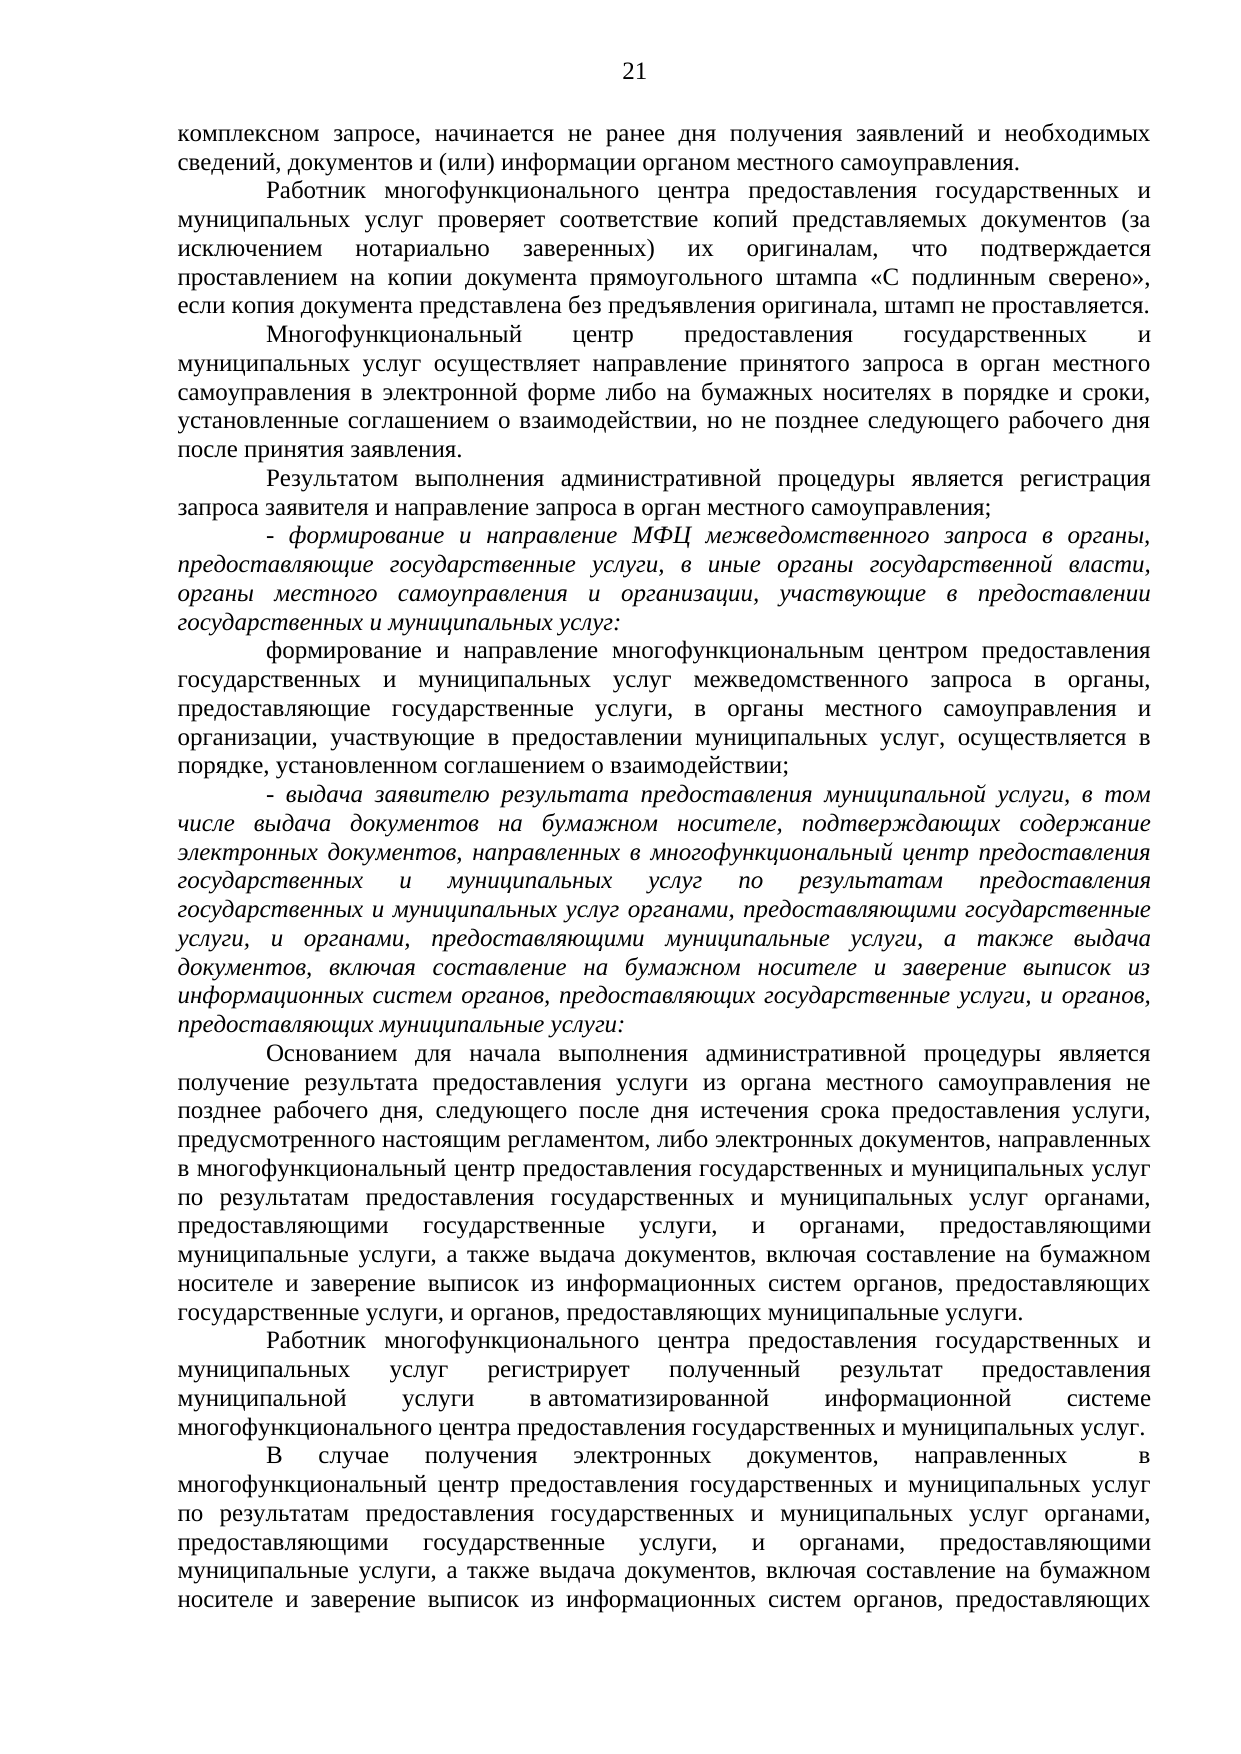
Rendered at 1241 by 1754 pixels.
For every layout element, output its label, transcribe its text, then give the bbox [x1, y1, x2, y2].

text Основанием для начала выполнения административной процедуры является получение результата предоставления услуги из органа местного самоуправления не позднее рабочего дня, следующего после дня истечения срока предоставления услуги, предусмотренного настоящим регламентом, либо электронных документов, направленных в многофункциональный центр предоставления государственных и муниципальных услуг по результатам предоставления государственных и муниципальных услуг органами, предоставляющими государственные услуги, и органами, предоставляющими муниципальные услуги, а также выдача документов, включая составление на бумажном носителе и заверение выписок из информационных систем органов, предоставляющих государственные услуги, и органов, предоставляющих муниципальные услуги. [177, 1038, 1152, 1326]
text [177, 118, 1152, 176]
text - выдача заявителю результата предоставления муниципальной услуги, в том числе выдача документов на бумажном носителе, подтверждающих содержание электронных документов, направленных в многофункциональный центр предоставления государственных и муниципальных услуг по результатам предоставления государственных и муниципальных услуг органами, предоставляющими государственные услуги, и органами, предоставляющими муниципальные услуги, а также выдача документов, включая составление на бумажном носителе и заверение выписок из информационных систем органов, предоставляющих государственные услуги, и органов, предоставляющих муниципальные услуги: [177, 779, 1152, 1038]
text Работник многофункционального центра предоставления государственных и муниципальных услуг регистрирует полученный результат предоставления муниципальной услуги в автоматизированной информационной системе многофункционального центра предоставления государственных и муниципальных услуг. [177, 1326, 1152, 1441]
text Результатом выполнения административной процедуры является регистрация запроса заявителя и направление запроса в орган местного самоуправления; [177, 463, 1152, 521]
text Многофункциональный центр предоставления государственных и муниципальных услуг осуществляет направление принятого запроса в орган местного самоуправления в электронной форме либо на бумажных носителях в порядке и сроки, установленные соглашением о взаимодействии, но не позднее следующего рабочего дня после принятия заявления. [177, 319, 1152, 463]
text - формирование и направление МФЦ межведомственного запроса в органы, предоставляющие государственные услуги, в иные органы государственной власти, органы местного самоуправления и организации, участвующие в предоставлении государственных и муниципальных услуг: [177, 521, 1152, 636]
text формирование и направление многофункциональным центром предоставления государственных и муниципальных услуг межведомственного запроса в органы, предоставляющие государственные услуги, в органы местного самоуправления и организации, участвующие в предоставлении муниципальных услуг, осуществляется в порядке, установленном соглашением о взаимодействии; [177, 636, 1152, 779]
text Работник многофункционального центра предоставления государственных и муниципальных услуг проверяет соответствие копий представляемых документов (за исключением нотариально заверенных) их оригиналам, что подтверждается проставлением на копии документа прямоугольного штампа «С подлинным сверено», если копия документа представлена без предъявления оригинала, штамп не проставляется. [177, 176, 1152, 319]
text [177, 1441, 1152, 1613]
